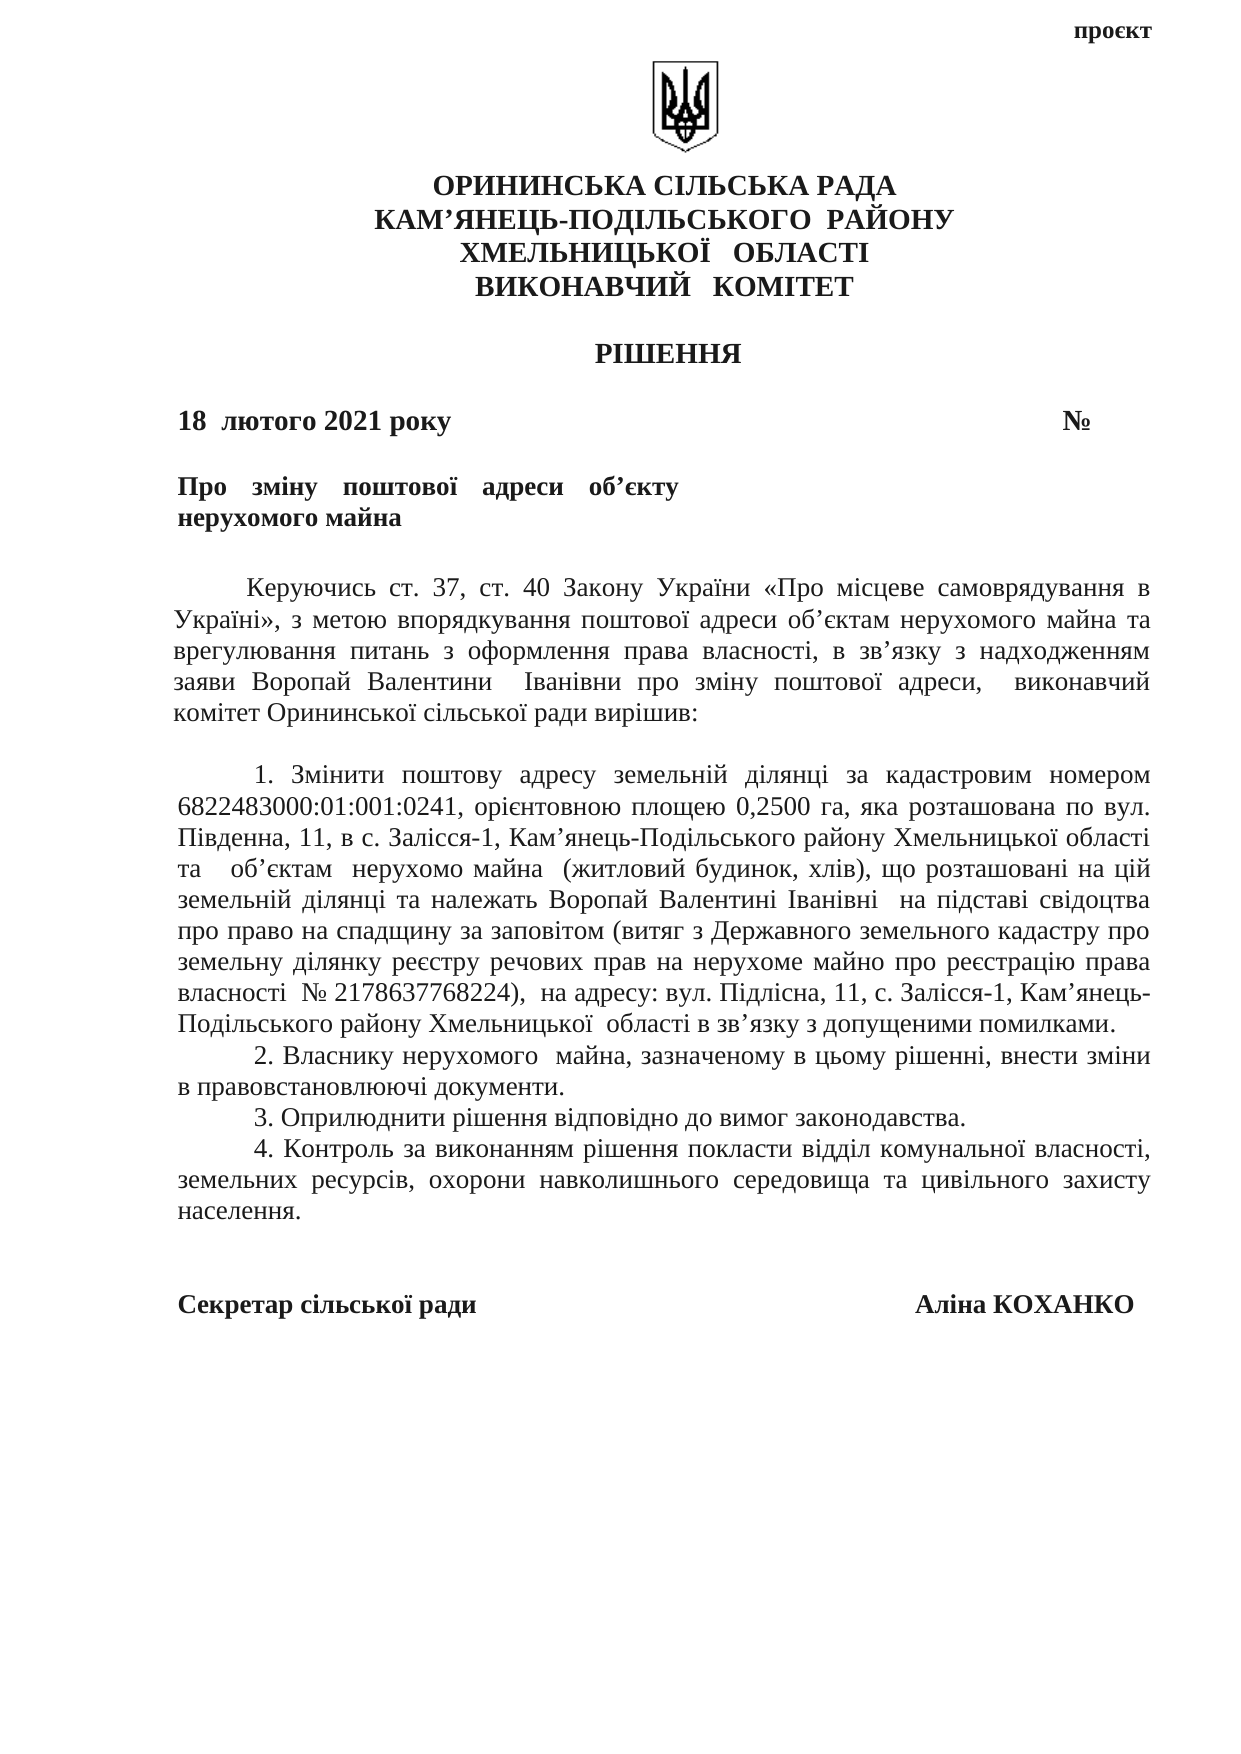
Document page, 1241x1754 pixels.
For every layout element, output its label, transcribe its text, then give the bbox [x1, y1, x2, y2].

text ОРИНИНСЬКА СІЛЬСЬКА РАДА [177, 168, 1152, 202]
text 3. Оприлюднити рішення відповідно до вимог законодавства. [177, 1101, 1152, 1132]
text проєкт [177, 15, 1152, 43]
text ХМЕЛЬНИЦЬКОЇ ОБЛАСТІ [177, 235, 1152, 269]
text Секретар сільської ради Аліна КОХАНКО [177, 1288, 1152, 1319]
text ВИКОНАВЧИЙ КОМІТЕТ [177, 269, 1152, 302]
text 2. Власнику нерухомого майна, зазначеному в цьому рішенні, внести зміни в правовстановлюючі документи. [177, 1039, 1152, 1101]
text 18 лютого 2021 року № [177, 403, 1152, 437]
picture [647, 60, 723, 154]
text РІШЕННЯ [177, 336, 1152, 369]
text Керуючись ст. 37, ст. 40 Закону України «Про місцеве самоврядування в Україні», з метою впорядкування поштової адреси об’єктам нерухомого майна та врегулювання питань з оформлення права власності, в зв’язку з надходженням заяви Воропай Валентини Іванівни про зміну поштової адреси, виконавчий комітет Орининської сільської ради вирішив: [173, 572, 1152, 727]
text КАМ’ЯНЕЦЬ-ПОДІЛЬСЬКОГО РАЙОНУ [177, 202, 1152, 235]
text Про зміну поштової адреси об’єкту нерухомого майна [177, 470, 679, 532]
text 4. Контроль за виконанням рішення покласти відділ комунальної власності, земельних ресурсів, охорони навколишнього середовища та цивільного захисту населення. [177, 1132, 1152, 1226]
text 1. Змінити поштову адресу земельній ділянці за кадастровим номером 6822483000:01:001:0241, орієнтовною площею 0,2500 га, яка розташована по вул. Південна, 11, в с. Залісся-1, Кам’янець-Подільського району Хмельницької області та об’єктам нерухомо майна (житловий будинок, хлів), що розташовані на цій земельній ділянці та належать Воропай Валентині Іванівні на підставі свідоцтва про право на спадщину за заповітом (витяг з Державного земельного кадастру про земельну ділянку реєстру речових прав на нерухоме майно про реєстрацію права власності № 2178637768224), на адресу: вул. Підлісна, 11, с. Залісся-1, Кам’янець-Подільського району Хмельницької області в зв’язку з допущеними помилками. [177, 758, 1152, 1039]
